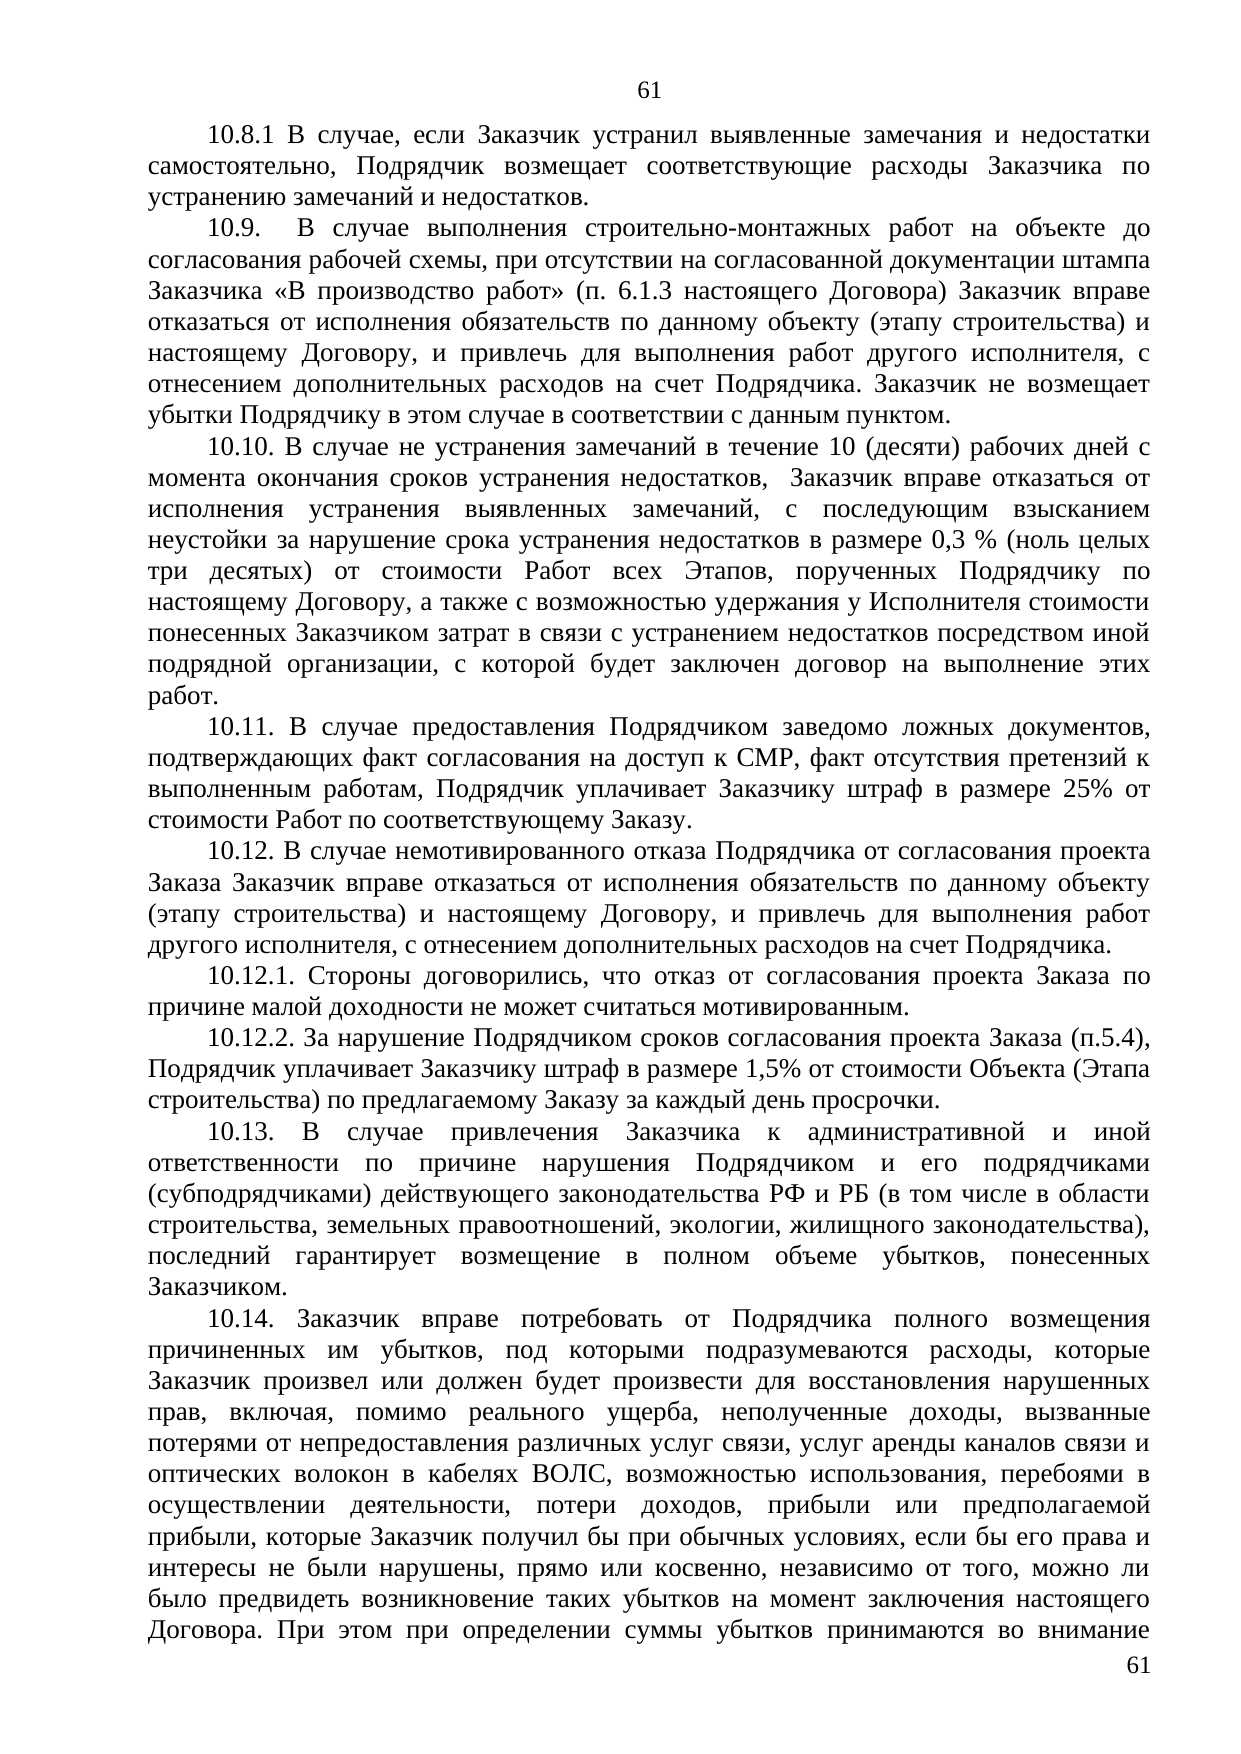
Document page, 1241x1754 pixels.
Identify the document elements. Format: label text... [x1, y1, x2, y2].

text 10.9. В случае выполнения строительно-монтажных работ на объекте до согласования рабочей схемы, при отсутствии на согласованной документации штампа Заказчика «В производство работ» (п. 6.1.3 настоящего Договора) Заказчик вправе отказаться от исполнения обязательств по данному объекту (этапу строительства) и настоящему Договору, и привлечь для выполнения работ другого исполнителя, с отнесением дополнительных расходов на счет Подрядчика. Заказчик не возмещает убытки Подрядчику в этом случае в соответствии с данным пунктом. [148, 212, 1152, 429]
text 10.8.1 В случае, если Заказчик устранил выявленные замечания и недостатки самостоятельно, Подрядчик возмещает соответствующие расходы Заказчика по устранению замечаний и недостатков. [148, 118, 1152, 212]
text 10.11. В случае предоставления Подрядчиком заведомо ложных документов, подтверждающих факт согласования на доступ к СМР, факт отсутствия претензий к выполненным работам, Подрядчик уплачивает Заказчику штраф в размере 25% от стоимости Работ по соответствующему Заказу. [148, 710, 1152, 834]
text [148, 1302, 1152, 1644]
text 10.12. В случае немотивированного отказа Подрядчика от согласования проекта Заказа Заказчик вправе отказаться от исполнения обязательств по данному объекту (этапу строительства) и настоящему Договору, и привлечь для выполнения работ другого исполнителя, с отнесением дополнительных расходов на счет Подрядчика. [148, 834, 1152, 959]
text 10.12.2. За нарушение Подрядчиком сроков согласования проекта Заказа (п.5.4), Подрядчик уплачивает Заказчику штраф в размере 1,5% от стоимости Объекта (Этапа строительства) по предлагаемому Заказу за каждый день просрочки. [148, 1021, 1152, 1115]
text 10.13. В случае привлечения Заказчика к административной и иной ответственности по причине нарушения Подрядчиком и его подрядчиками (субподрядчиками) действующего законодательства РФ и РБ (в том числе в области строительства, земельных правоотношений, экологии, жилищного законодательства), последний гарантирует возмещение в полном объеме убытков, понесенных Заказчиком. [148, 1115, 1152, 1302]
text 10.10. В случае не устранения замечаний в течение 10 (десяти) рабочих дней с момента окончания сроков устранения недостатков, Заказчик вправе отказаться от исполнения устранения выявленных замечаний, с последующим взысканием неустойки за нарушение срока устранения недостатков в размере 0,3 % (ноль целых три десятых) от стоимости Работ всех Этапов, порученных Подрядчику по настоящему Договору, а также с возможностью удержания у Исполнителя стоимости понесенных Заказчиком затрат в связи с устранением недостатков посредством иной подрядной организации, с которой будет заключен договор на выполнение этих работ. [148, 429, 1152, 710]
text 10.12.1. Стороны договорились, что отказ от согласования проекта Заказа по причине малой доходности не может считаться мотивированным. [148, 959, 1152, 1021]
